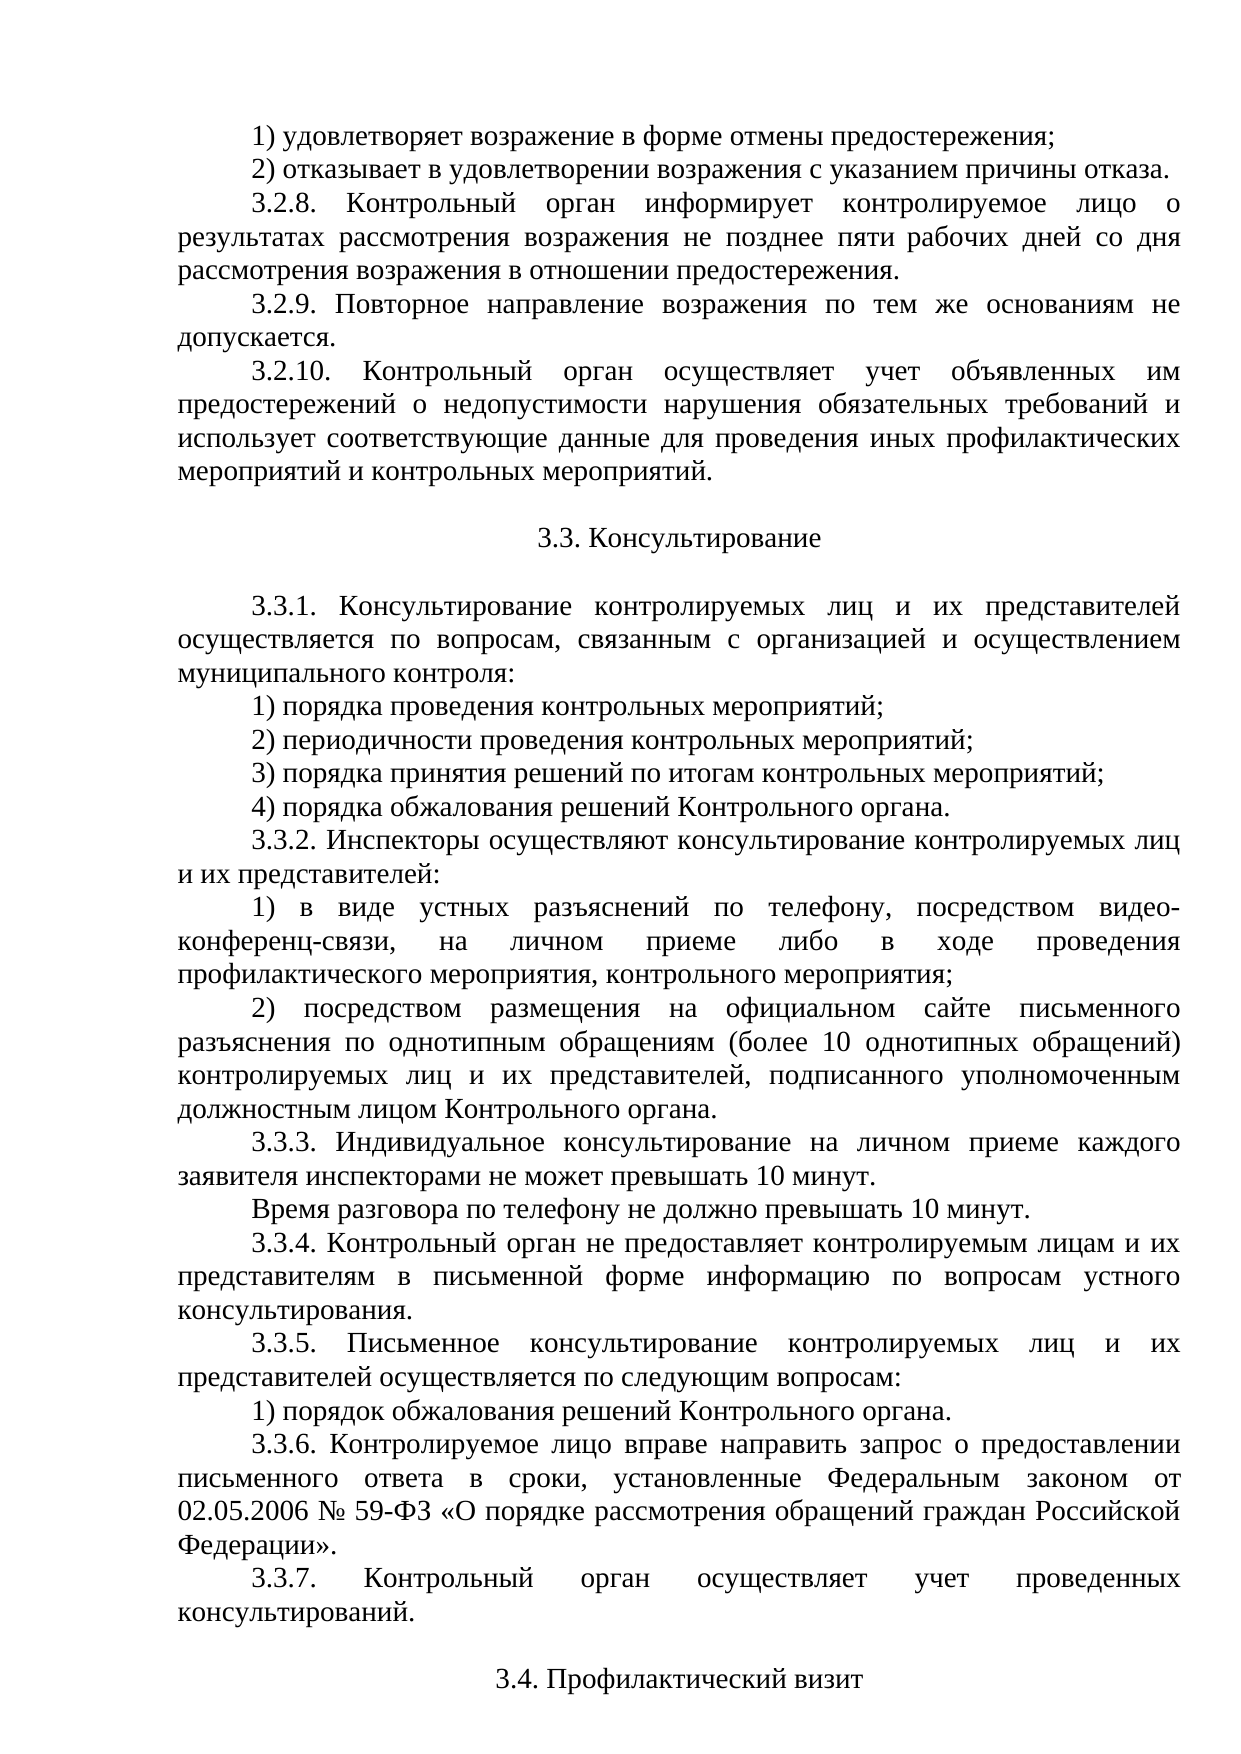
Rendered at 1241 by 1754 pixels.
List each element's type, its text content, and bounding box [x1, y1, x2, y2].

text 3) порядка принятия решений по итогам контрольных мероприятий; [251, 755, 1181, 789]
text 2) посредством размещения на официальном сайте письменного разъяснения по однотипным обращениям (более 10 однотипных обращений) контролируемых лиц и их представителей, подписанного уполномоченным должностным лицом Контрольного органа. [177, 990, 1181, 1124]
text 3.2.10. Контрольный орган осуществляет учет объявленных им предостережений о недопустимости нарушения обязательных требований и использует соответствующие данные для проведения иных профилактических мероприятий и контрольных мероприятий. [177, 353, 1181, 487]
text 4) порядка обжалования решений Контрольного органа. [251, 789, 1181, 822]
text Время разговора по телефону не должно превышать 10 минут. [177, 1191, 1181, 1225]
text 3.3.4. Контрольный орган не предоставляет контролируемым лицам и их представителям в письменной форме информацию по вопросам устного консультирования. [177, 1225, 1181, 1326]
text 3.3.1. Консультирование контролируемых лиц и их представителей осуществляется по вопросам, связанным с организацией и осуществлением муниципального контроля: [177, 588, 1181, 688]
text 2) периодичности проведения контрольных мероприятий; [251, 722, 1181, 755]
list 3.3.2. Инспекторы осуществляют консультирование контролируемых лиц и их представителей: [177, 822, 1181, 889]
text 3.3.7. Контрольный орган осуществляет учет проведенных консультирований. [177, 1560, 1181, 1627]
text 2) отказывает в удовлетворении возражения с указанием причины отказа. [177, 152, 1181, 185]
text 1) удовлетворяет возражение в форме отмены предостережения; [177, 118, 1181, 152]
text 3.3. Консультирование [177, 521, 1181, 554]
text 1) в виде устных разъяснений по телефону, посредством видео-конференц-связи, на личном приеме либо в ходе проведения профилактического мероприятия, контрольного мероприятия; [177, 889, 1181, 990]
text 3.2.9. Повторное направление возражения по тем же основаниям не допускается. [177, 286, 1181, 353]
text 3.4. Профилактический визит [177, 1661, 1181, 1694]
text 3.3.3. Индивидуальное консультирование на личном приеме каждого заявителя инспекторами не может превышать 10 минут. [177, 1124, 1181, 1191]
text 3.3.6. Контролируемое лицо вправе направить запрос о предоставлении письменного ответа в сроки, установленные Федеральным законом от 02.05.2006 № 59-ФЗ «О порядке рассмотрения обращений граждан Российской Федерации». [177, 1426, 1181, 1560]
text 1) порядка проведения контрольных мероприятий; [251, 688, 1181, 722]
text 1) порядок обжалования решений Контрольного органа. [177, 1393, 1181, 1426]
text 3.3.5. Письменное консультирование контролируемых лиц и их представителей осуществляется по следующим вопросам: [177, 1326, 1181, 1393]
text 3.2.8. Контрольный орган информирует контролируемое лицо о результатах рассмотрения возражения не позднее пяти рабочих дней со дня рассмотрения возражения в отношении предостережения. [177, 185, 1181, 286]
